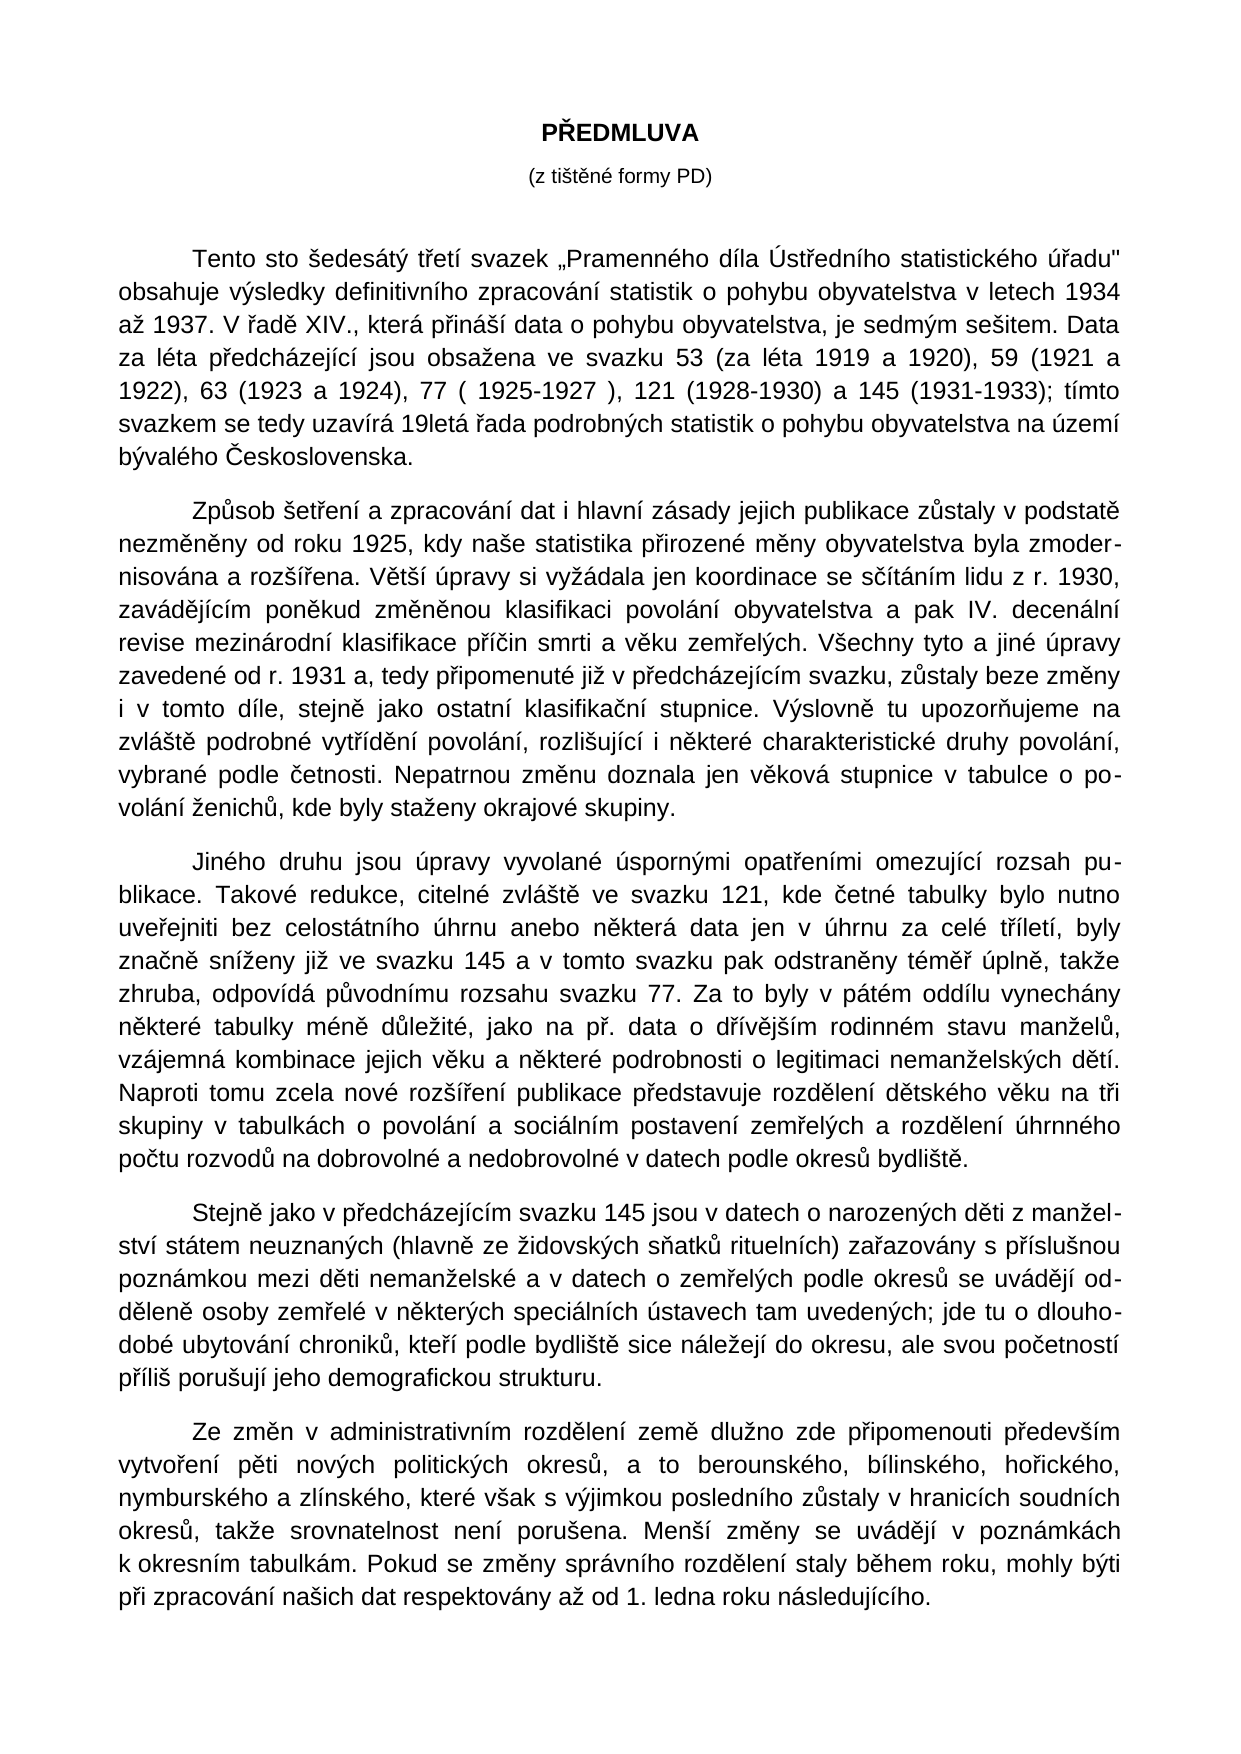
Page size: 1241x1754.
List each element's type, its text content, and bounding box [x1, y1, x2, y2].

text Tento sto šedesátý třetí svazek „Pramenného díla Ústředního statistického úřadu" obsahuje výsledky definitivního zpracování statistik o pohybu obyvatelstva v letech 1934 až 1937. V řadě XIV., která přináší data o pohybu obyvatelstva, je sedmým sešitem. Data za léta předcházející jsou obsažena ve svazku 53 (za léta 1919 a 1920), 59 (1921 a 1922), 63 (1923 a 1924), 77 ( 1925-1927 ), 121 (1928-1930) a 145 (1931-1933); tímto svazkem se tedy uzavírá 19letá řada podrobných statistik o pohybu obyvatelstva na území bývalého Československa. [118, 244, 1122, 471]
text (z tištěné formy PD) [118, 164, 1122, 188]
text Způsob šetření a zpracování dat i hlavní zásady jejich publikace zůstaly v podstatě nezměněny od roku 1925, kdy naše statistika přirozené měny obyvatelstva byla zmodernisována a rozšířena. Větší úpravy si vyžádala jen koordinace se sčítáním lidu z r. 1930, zavádějícím poněkud změněnou klasifikaci povolání obyvatelstva a pak IV. decenální revise mezinárodní klasifikace příčin smrti a věku zemřelých. Všechny tyto a jiné úpravy zavedené od r. 1931 a, tedy připomenuté již v předcházejícím svazku, zůstaly beze změny i v tomto díle, stejně jako ostatní klasifikační stupnice. Výslovně tu upozorňujeme na zvláště podrobné vytřídění povolání, rozlišující i některé charakteristické druhy povolání, vybrané podle četnosti. Nepatrnou změnu doznala jen věková stupnice v tabulce o povolání ženichů, kde byly staženy okrajové skupiny. [118, 496, 1122, 822]
text Jiného druhu jsou úpravy vyvolané úspornými opatřeními omezující rozsah publikace. Takové redukce, citelné zvláště ve svazku 121, kde četné tabulky bylo nutno uveřejniti bez celostátního úhrnu anebo některá data jen v úhrnu za celé tříletí, byly značně sníženy již ve svazku 145 a v tomto svazku pak odstraněny téměř úplně, takže zhruba, odpovídá původnímu rozsahu svazku 77. Za to byly v pátém oddílu vynechány některé tabulky méně důležité, jako na př. data o dřívějším rodinném stavu manželů, vzájemná kombinace jejich věku a některé podrobnosti o legitimaci nemanželských dětí. Naproti tomu zcela nové rozšíření publikace představuje rozdělení dětského věku na tři skupiny v tabulkách o povolání a sociálním postavení zemřelých a rozdělení úhrnného počtu rozvodů na dobrovolné a nedobrovolné v datech podle okresů bydliště. [118, 847, 1122, 1173]
text Stejně jako v předcházejícím svazku 145 jsou v datech o narozených děti z manželství státem neuznaných (hlavně ze židovských sňatků rituelních) zařazovány s příslušnou poznámkou mezi děti nemanželské a v datech o zemřelých podle okresů se uvádějí odděleně osoby zemřelé v některých speciálních ústavech tam uvedených; jde tu o dlouhodobé ubytování chroniků, kteří podle bydliště sice náležejí do okresu, ale svou početností příliš porušují jeho demografickou strukturu. [118, 1198, 1122, 1392]
text PŘEDMLUVA [118, 118, 1122, 147]
text Ze změn v administrativním rozdělení země dlužno zde připomenouti především vytvoření pěti nových politických okresů, a to berounského, bílinského, hořického, nymburského a zlínského, které však s výjimkou posledního zůstaly v hranicích soudních okresů, takže srovnatelnost není porušena. Menší změny se uvádějí v poznámkách k okresním tabulkám. Pokud se změny správního rozdělení staly během roku, mohly býti při zpracování našich dat respektovány až od 1. ledna roku následujícího. [118, 1417, 1122, 1611]
